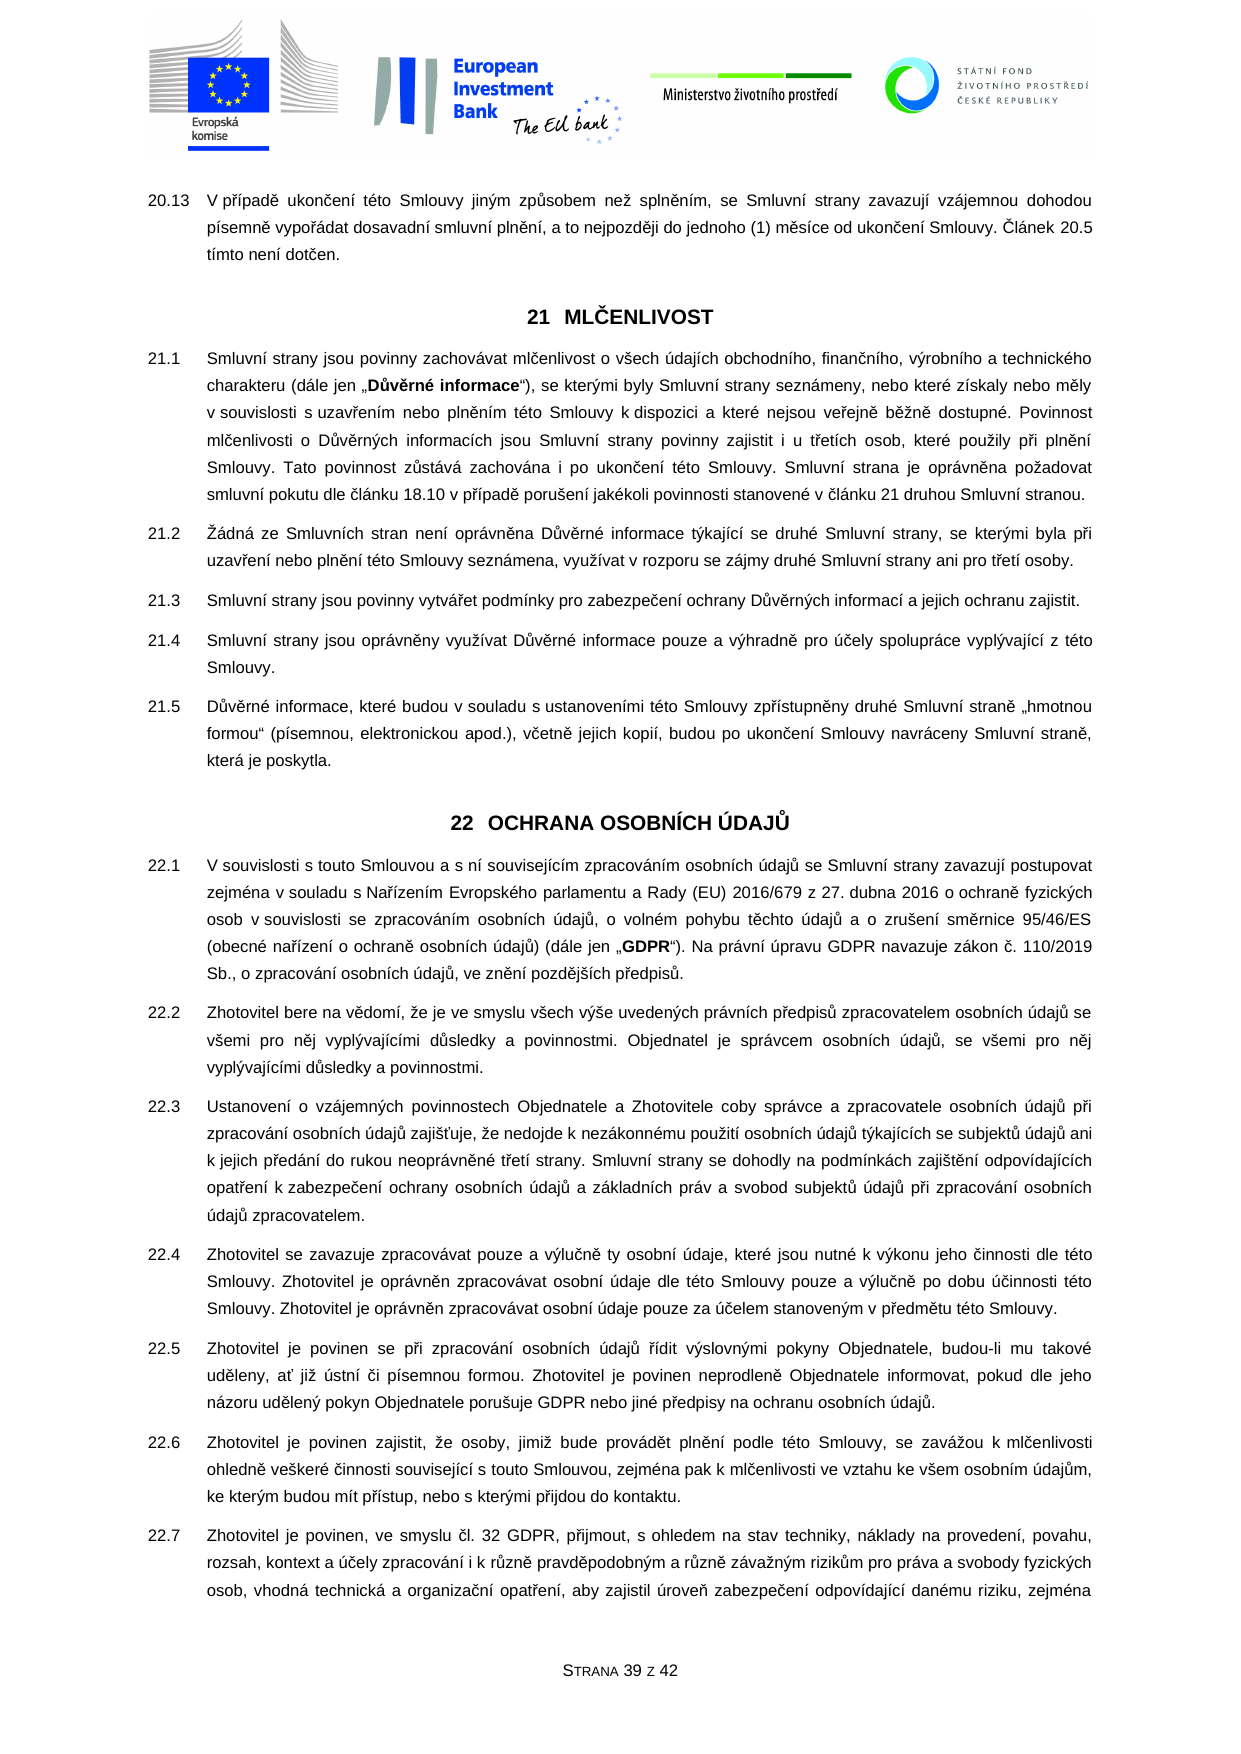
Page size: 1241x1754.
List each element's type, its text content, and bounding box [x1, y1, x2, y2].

subtitle Smluvní strany jsou povinny zachovávat mlčenlivost o všech údajích obchodního, finančního, výrobního a technického charakteru (dále jen „Důvěrné informace“), se kterými byly Smluvní strany seznámeny, nebo které získaly nebo měly v souvislosti s uzavřením nebo plněním této Smlouvy k dispozici a které nejsou veřejně běžně dostupné. Povinnost mlčenlivosti o Důvěrných informacích jsou Smluvní strany povinny zajistit i u třetích osob, které použily při plnění Smlouvy. Tato povinnost zůstává zachována i po ukončení této Smlouvy. Smluvní strana je oprávněna požadovat smluvní pokutu dle článku 18.10 v případě porušení jakékoli povinnosti stanovené v článku 21 druhou Smluvní stranou. [148, 341, 1093, 504]
subtitle Zhotovitel je povinen se při zpracování osobních údajů řídit výslovnými pokyny Objednatele, budou-li mu takové uděleny, ať již ústní či písemnou formou. Zhotovitel je povinen neprodleně Objednatele informovat, pokud dle jeho názoru udělený pokyn Objednatele porušuje GDPR nebo jiné předpisy na ochranu osobních údajů. [148, 1331, 1093, 1412]
subtitle Důvěrné informace, které budou v souladu s ustanoveními této Smlouvy zpřístupněny druhé Smluvní straně „hmotnou formou“ (písemnou, elektronickou apod.), včetně jejich kopií, budou po ukončení Smlouvy navráceny Smluvní straně, která je poskytla. [148, 689, 1093, 770]
subtitle V případě ukončení této Smlouvy jiným způsobem než splněním, se Smluvní strany zavazují vzájemnou dohodou písemně vypořádat dosavadní smluvní plnění, a to nejpozději do jednoho (1) měsíce od ukončení Smlouvy. Článek 20.5 tímto není dotčen. [148, 183, 1093, 264]
picture [147, 14, 1092, 155]
subtitle V souvislosti s touto Smlouvou a s ní souvisejícím zpracováním osobních údajů se Smluvní strany zavazují postupovat zejména v souladu s Nařízením Evropského parlamentu a Rady (EU) 2016/679 z 27. dubna 2016 o ochraně fyzických osob v souvislosti se zpracováním osobních údajů, o volném pohybu těchto údajů a o zrušení směrnice 95/46/ES (obecné nařízení o ochraně osobních údajů) (dále jen „GDPR“). Na právní úpravu GDPR navazuje zákon č. 110/2019 Sb., o zpracování osobních údajů, ve znění pozdějších předpisů. [148, 847, 1093, 983]
subtitle Ustanovení o vzájemných povinnostech Objednatele a Zhotovitele coby správce a zpracovatele osobních údajů při zpracování osobních údajů zajišťuje, že nedojde k nezákonnému použití osobních údajů týkajících se subjektů údajů ani k jejich předání do rukou neoprávněné třetí strany. Smluvní strany se dohodly na podmínkách zajištění odpovídajících opatření k zabezpečení ochrany osobních údajů a základních práv a svobod subjektů údajů při zpracování osobních údajů zpracovatelem. [148, 1089, 1093, 1224]
subtitle Zhotovitel se zavazuje zpracovávat pouze a výlučně ty osobní údaje, které jsou nutné k výkonu jeho činnosti dle této Smlouvy. Zhotovitel je oprávněn zpracovávat osobní údaje dle této Smlouvy pouze a výlučně po dobu účinnosti této Smlouvy. Zhotovitel je oprávněn zpracovávat osobní údaje pouze za účelem stanoveným v předmětu této Smlouvy. [148, 1237, 1093, 1318]
subtitle Zhotovitel bere na vědomí, že je ve smyslu všech výše uvedených právních předpisů zpracovatelem osobních údajů se všemi pro něj vyplývajícími důsledky a povinnostmi. Objednatel je správcem osobních údajů, se všemi pro něj vyplývajícími důsledky a povinnostmi. [148, 995, 1093, 1077]
subtitle Smluvní strany jsou oprávněny využívat Důvěrné informace pouze a výhradně pro účely spolupráce vyplývající z této Smlouvy. [148, 622, 1093, 677]
list OCHRANA OSOBNÍCH ÚDAJŮ [148, 808, 1093, 835]
subtitle Žádná ze Smluvních stran není oprávněna Důvěrné informace týkající se druhé Smluvní strany, se kterými byla při uzavření nebo plnění této Smlouvy seznámena, využívat v rozporu se zájmy druhé Smluvní strany ani pro třetí osoby. [148, 516, 1093, 570]
subtitle Smluvní strany jsou povinny vytvářet podmínky pro zabezpečení ochrany Důvěrných informací a jejich ochranu zajistit. [148, 583, 1093, 610]
subtitle Zhotovitel je povinen zajistit, že osoby, jimiž bude provádět plnění podle této Smlouvy, se zavážou k mlčenlivosti ohledně veškeré činnosti související s touto Smlouvou, zejména pak k mlčenlivosti ve vztahu ke všem osobním údajům, ke kterým budou mít přístup, nebo s kterými přijdou do kontaktu. [148, 1424, 1093, 1506]
list MLČENLIVOST [148, 302, 1093, 329]
